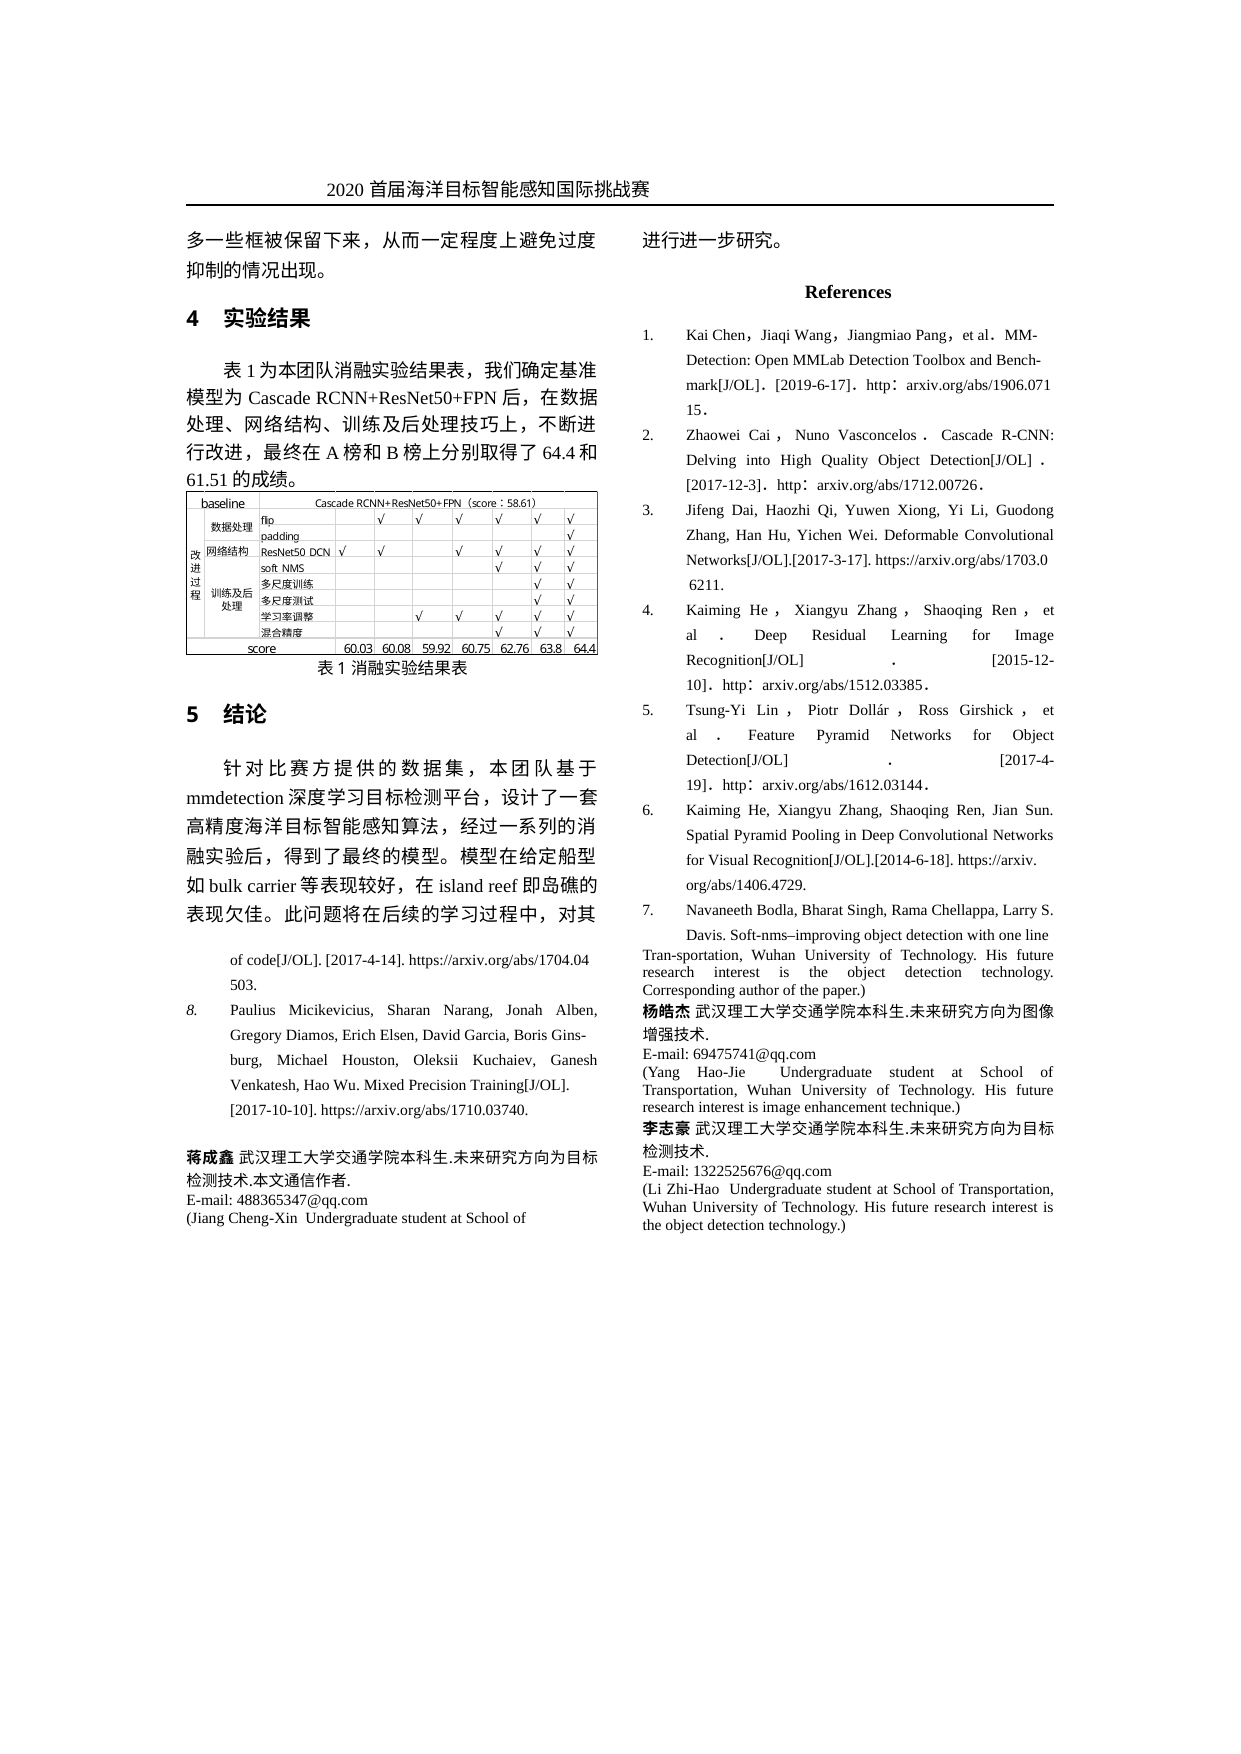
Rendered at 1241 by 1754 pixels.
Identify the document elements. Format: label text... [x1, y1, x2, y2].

subtitle References [642, 279, 1054, 304]
text 表1 消融实验结果表 [186, 655, 598, 679]
text 李志豪 武汉理工大学交通学院本科生.未来研究方向为目标检测技术. [642, 1116, 1054, 1162]
text [2017-10-10]. https://arxiv.org/abs/1710.03740. [186, 1095, 598, 1120]
text 表1为本团队消融实验结果表，我们确定基准模型为Cascade RCNN+ResNet50+FPN后，在数据处理、网络结构、训练及后处理技巧上，不断进行改进，最终在A榜和B榜上分别取得了64.4和61.51的成绩。 [186, 356, 598, 491]
text 15． [686, 395, 1054, 420]
text 蒋成鑫 武汉理工大学交通学院本科生.未来研究方向为目标检测技术.本文通信作者. [186, 1145, 598, 1191]
text of code[J/OL]. [2017-4-14]. https://arxiv.org/abs/1704.04 [186, 945, 598, 970]
text org/abs/1406.4729. [642, 870, 1054, 895]
list Paulius Micikevicius, Sharan Narang, Jonah Alben, Gregory Diamos, Erich Elsen, David Garcia, Boris Gins- [186, 995, 598, 1045]
text mark[J/OL]．[2019-6-17]．http：arxiv.org/abs/1906.071 [686, 370, 1054, 395]
subtitle 实验结果 [186, 308, 598, 331]
text Tran-sportation, Wuhan University of Technology. His future research interest is the object detection technology. Corresponding author of the paper.) [642, 945, 1054, 999]
text (Yang Hao-Jie Undergraduate student at School of Transportation, Wuhan University of Technology. His future research interest is image enhancement technique.) [642, 1062, 1054, 1116]
text 503. [186, 970, 598, 995]
text E-mail: 1322525676@qq.com [642, 1162, 1054, 1179]
text (Jiang Cheng-Xin Undergraduate student at School of [186, 1209, 598, 1227]
list Zhaowei Cai，Nuno Vasconcelos．Cascade R-CNN: Delving into High Quality Object Detection[J/OL]．[2017-12-3]．http：arxiv.org/abs/1712.00726． [642, 420, 1054, 495]
text E-mail: 488365347@qq.com [186, 1191, 598, 1209]
text 针对比赛方提供的数据集，本团队基于mmdetection深度学习目标检测平台，设计了一套高精度海洋目标智能感知算法，经过一系列的消融实验后，得到了最终的模型。模型在给定船型如bulk carrier等表现较好，在island reef即岛礁的表现欠佳。此问题将在后续的学习过程中，对其进行进一步研究。 [186, 752, 598, 927]
text (Li Zhi-Hao Undergraduate student at School of Transportation, Wuhan University of Technology. His future research interest is the object detection technology.) [642, 1179, 1054, 1233]
list Navaneeth Bodla, Bharat Singh, Rama Chellappa, Larry S. Davis. Soft-nms–improving object detection with one line [642, 895, 1054, 945]
text 6211. [642, 570, 1054, 595]
list Tsung-Yi Lin，Piotr Dollár，Ross Girshick，et al．Feature Pyramid Networks for Object Detection[J/OL]．[2017-4-19]．http：arxiv.org/abs/1612.03144． [642, 695, 1054, 795]
text burg, Michael Houston, Oleksii Kuchaiev, Ganesh Venkatesh, Hao Wu. Mixed Precision Training[J/OL]. [230, 1045, 598, 1095]
list Jifeng Dai, Haozhi Qi, Yuwen Xiong, Yi Li, Guodong Zhang, Han Hu, Yichen Wei. Deformable Convolutional Networks[J/OL].[2017-3-17]. https://arxiv.org/abs/1703.0 [642, 495, 1054, 570]
text 杨皓杰 武汉理工大学交通学院本科生.未来研究方向为图像增强技术. [642, 999, 1054, 1044]
list Kaiming He，Xiangyu Zhang，Shaoqing Ren，et al．Deep Residual Learning for Image Recognition[J/OL]．[2015-12-10]．http：arxiv.org/abs/1512.03385． [642, 595, 1054, 695]
text E-mail: 69475741@qq.com [642, 1044, 1054, 1062]
list Kaiming He, Xiangyu Zhang, Shaoqing Ren, Jian Sun. Spatial Pyramid Pooling in Deep Convolutional Networks for Visual Recognition[J/OL].[2014-6-18]. https://arxiv. [642, 795, 1054, 870]
text Detection: Open MMLab Detection Toolbox and Bench- [686, 345, 1054, 370]
list Kai Chen，Jiaqi Wang，Jiangmiao Pang，et al．MM- [642, 320, 1054, 345]
subtitle 结论 [186, 704, 598, 727]
